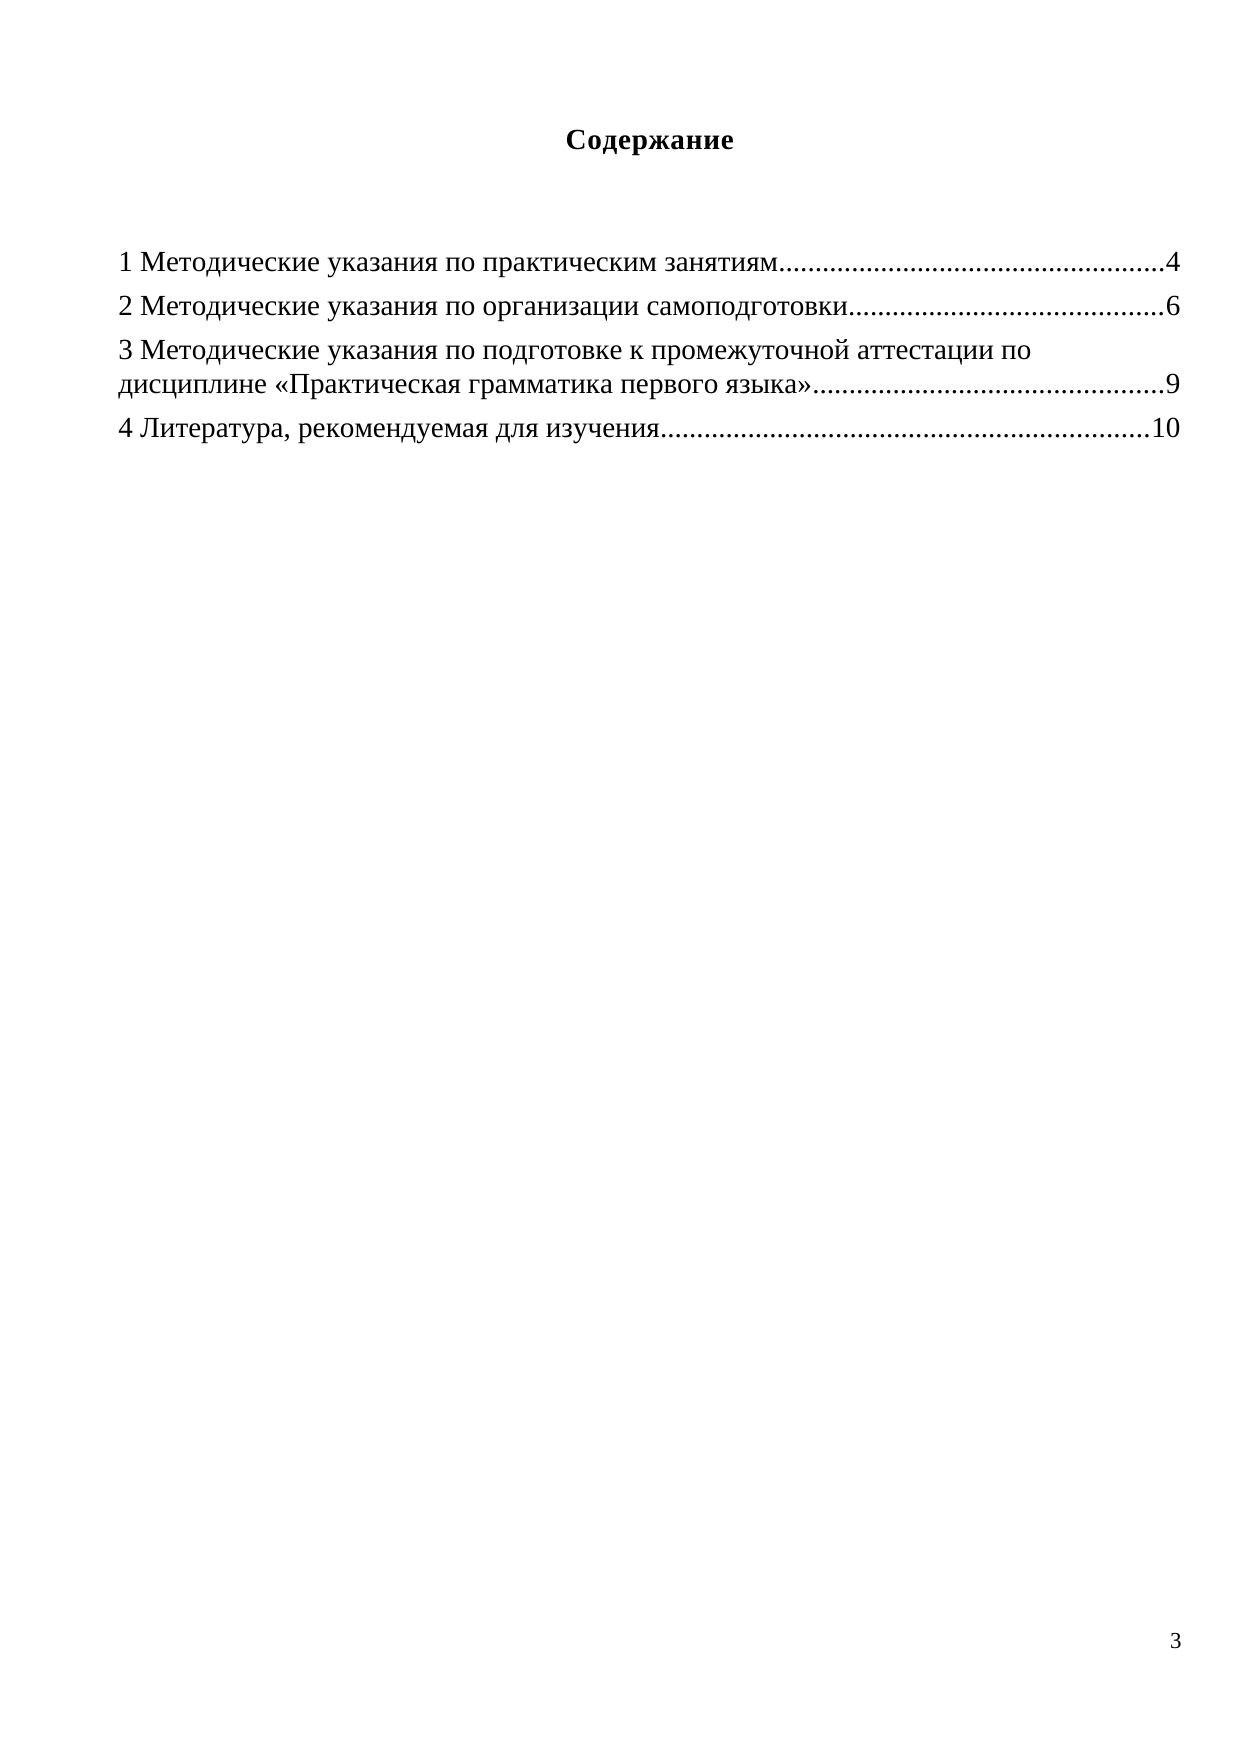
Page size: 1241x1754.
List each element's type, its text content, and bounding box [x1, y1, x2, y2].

text Содержание [118, 122, 1181, 156]
